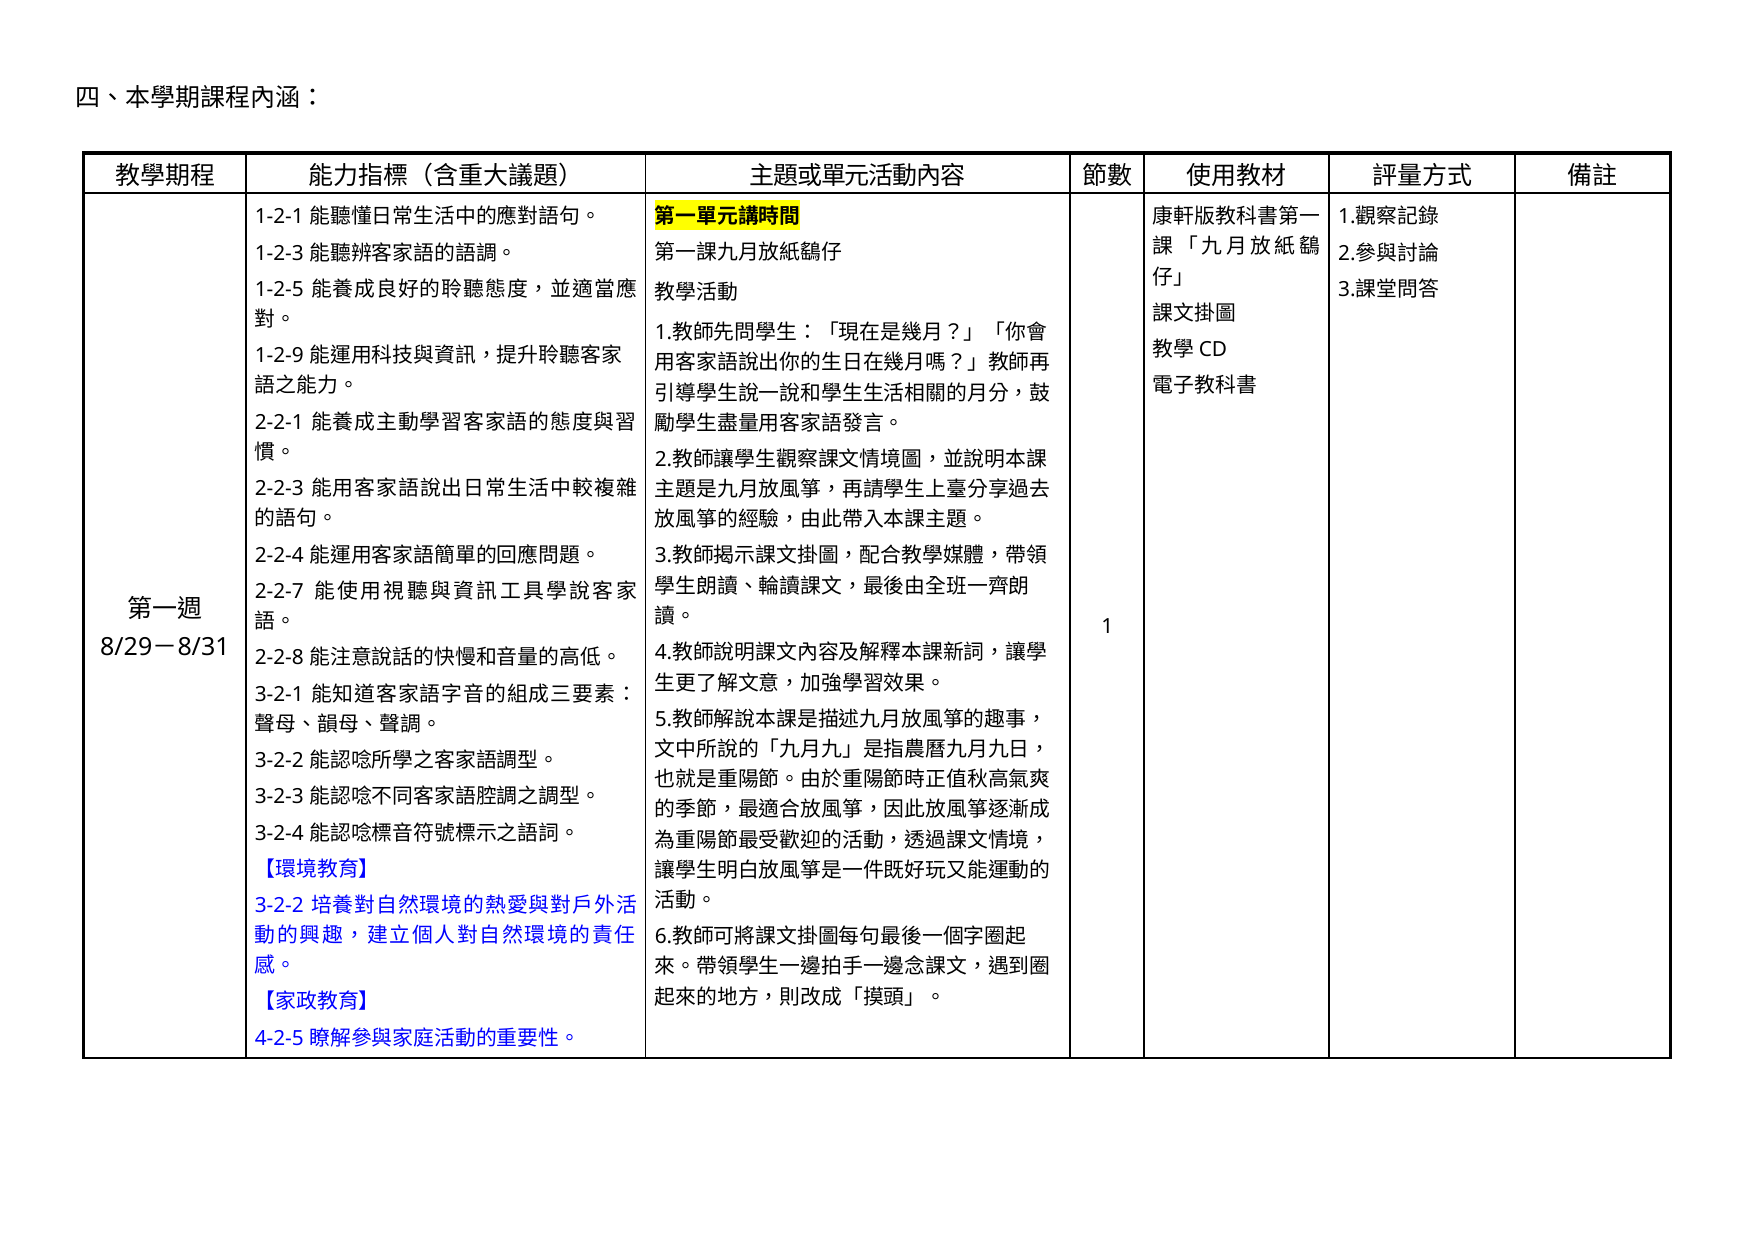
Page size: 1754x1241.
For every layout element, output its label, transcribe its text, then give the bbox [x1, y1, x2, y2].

table_cell 1.觀察記錄 2.參與討論 3.課堂問答 [1330, 194, 1514, 1057]
table_cell 第一單元講時間 第一課九月放紙鷂仔 教學活動 1.教師先問學生：「現在是幾月？」「你會用客家語說出你的生日在幾月嗎？」教師再引導學生說一說和學生生活相關的月分，鼓勵學生盡量用客家語發言。 2.教師讓學生觀察課文情境圖，並說明本課主題是九月放風箏，再請學生上臺分享過去放風箏的經驗，由此帶入本課主題。 3.教師揭示課文掛圖，配合教學媒體，帶領學生朗讀、輪讀課文，最後由全班一齊朗讀。 4.教師說明課文內容及解釋本課新詞，讓學生更了解文意，加強學習效果。 5.教師解說本課是描述九月放風箏的趣事，文中所說的「九月九」是指農曆九月九日，也就是重陽節。由於重陽節時正值秋高氣爽的季節，最適合放風箏，因此放風箏逐漸成為重陽節最受歡迎的活動，透過課文情境，讓學生明白放風箏是一件既好玩又能運動的活動。 6.教師可將課文掛圖每句最後一個字圈起來。帶領學生一邊拍手一邊念課文，遇到圈起來的地方，則改成「摸頭」。 [646, 194, 1069, 1057]
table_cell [247, 194, 645, 1057]
table_header 能力指標（含重大議題） [247, 155, 645, 192]
table_header 備註 [1516, 155, 1669, 192]
table_header 教學期程 [85, 155, 245, 192]
table_cell 第一週 8/29－8/31 [85, 194, 245, 1057]
table_cell [1516, 194, 1669, 1057]
table_cell 康軒版教科書第一課「九月放紙鷂仔」 課文掛圖 教學CD 電子教科書 [1145, 194, 1328, 1057]
table_header 評量方式 [1330, 155, 1514, 192]
table_header 節數 [1071, 155, 1143, 192]
table_header 主題或單元活動內容 [646, 155, 1069, 192]
text 四、本學期課程內涵： [75, 76, 1673, 114]
table_cell 1 [1071, 194, 1143, 1057]
table_header 使用教材 [1145, 155, 1328, 192]
